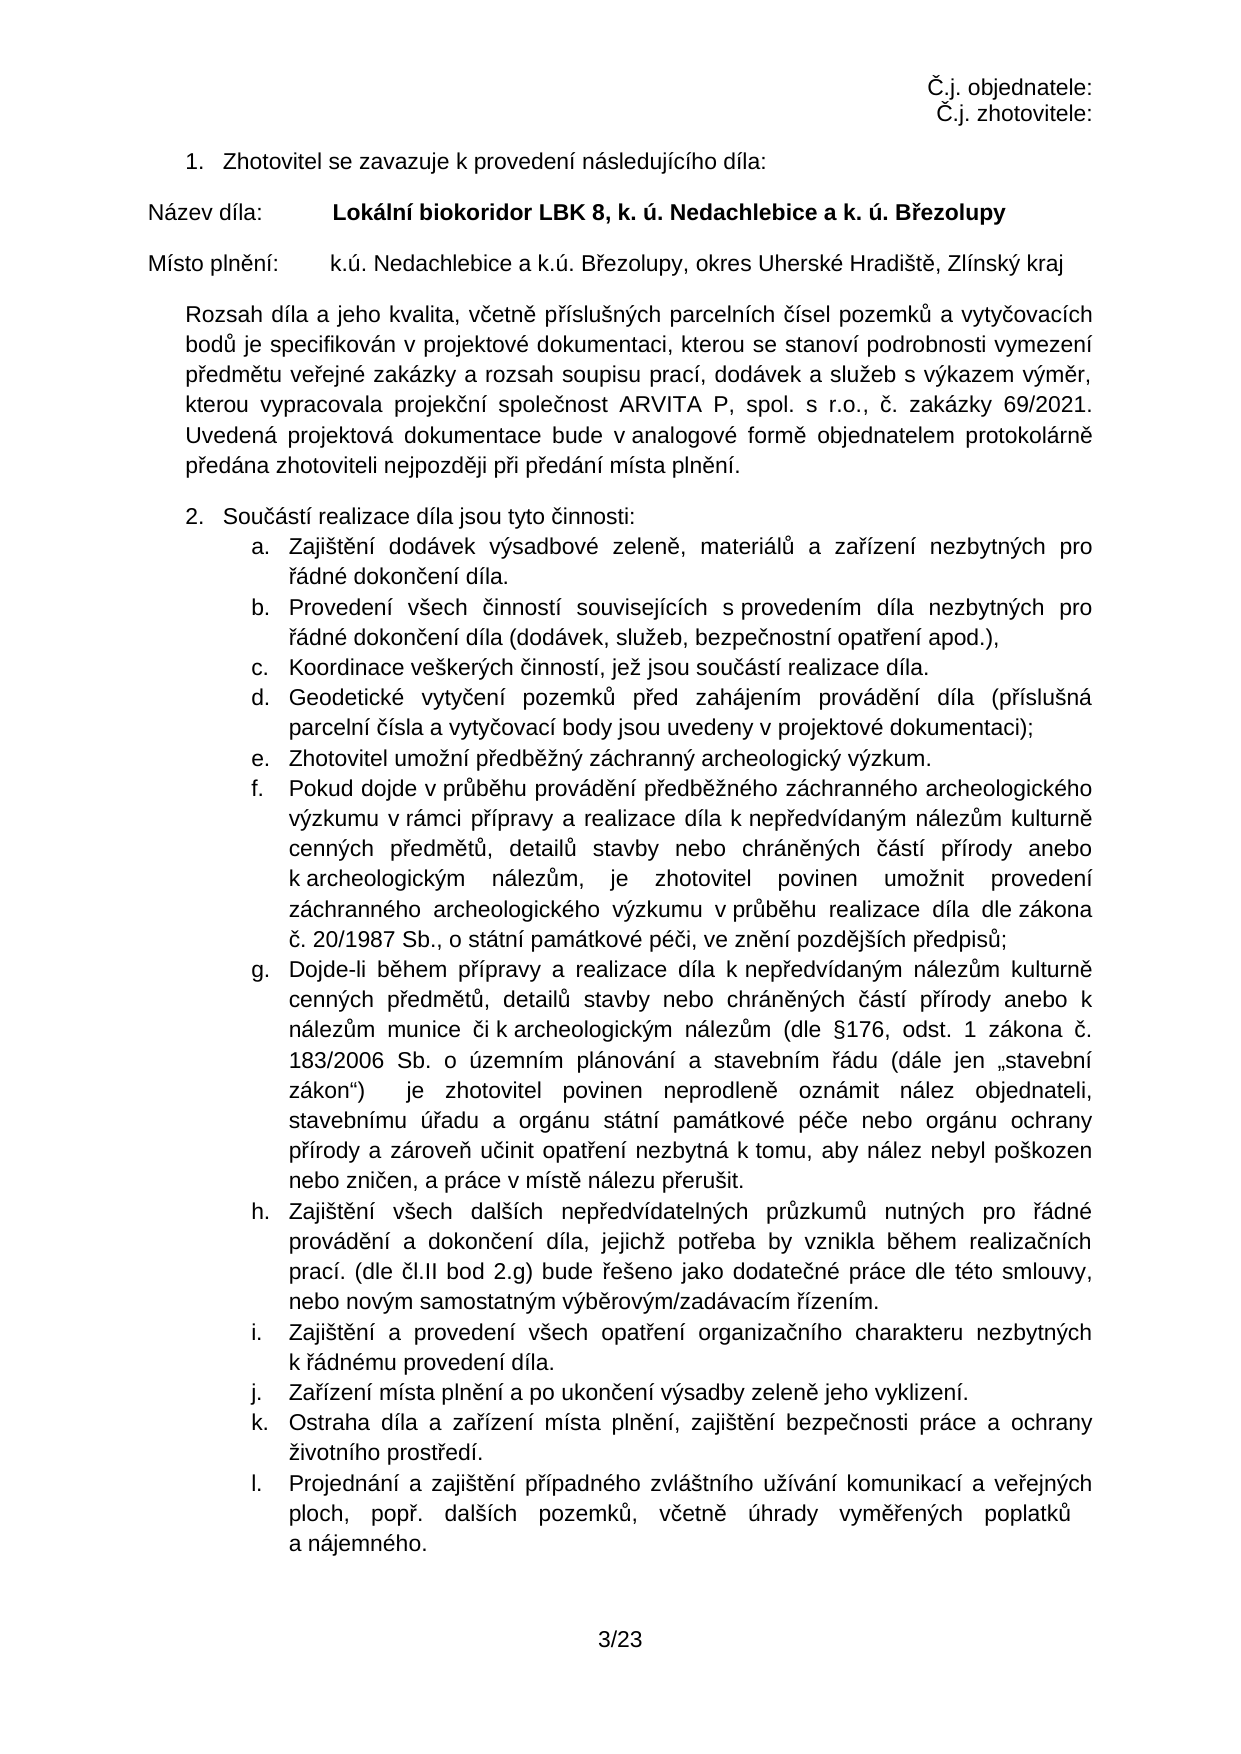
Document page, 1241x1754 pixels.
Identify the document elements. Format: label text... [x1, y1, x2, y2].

list Pokud dojde v průběhu provádění předběžného záchranného archeologického výzkumu v rámci přípravy a realizace díla k nepředvídaným nálezům kulturně cenných předmětů, detailů stavby nebo chráněných částí přírody anebo k archeologickým nálezům, je zhotovitel povinen umožnit provedení záchranného archeologického výzkumu v průběhu realizace díla dle zákona č. 20/1987 Sb., o státní památkové péči, ve znění pozdějších předpisů; [251, 775, 1093, 952]
list Součástí realizace díla jsou tyto činnosti: [185, 503, 1093, 529]
text Místo plnění: k.ú. Nedachlebice a k.ú. Březolupy, okres Uherské Hradiště, Zlínský kraj [148, 250, 1093, 276]
list Provedení všech činností souvisejících s provedením díla nezbytných pro řádné dokončení díla (dodávek, služeb, bezpečnostní opatření apod.), [251, 593, 1093, 650]
list Zajištění a provedení všech opatření organizačního charakteru nezbytných k řádnému provedení díla. [251, 1318, 1093, 1375]
list Zařízení místa plnění a po ukončení výsadby zeleně jeho vyklizení. [251, 1379, 1093, 1405]
list Zajištění dodávek výsadbové zeleně, materiálů a zařízení nezbytných pro řádné dokončení díla. [251, 533, 1093, 589]
list Ostraha díla a zařízení místa plnění, zajištění bezpečnosti práce a ochrany životního prostředí. [251, 1409, 1093, 1466]
list Dojde-li během přípravy a realizace díla k nepředvídaným nálezům kulturně cenných předmětů, detailů stavby nebo chráněných částí přírody anebo k nálezům munice či k archeologickým nálezům (dle §176, odst. 1 zákona č. 183/2006 Sb. o územním plánování a stavebním řádu (dále jen „stavební zákon“) je zhotovitel povinen neprodleně oznámit nález objednateli, stavebnímu úřadu a orgánu státní památkové péče nebo orgánu ochrany přírody a zároveň učinit opatření nezbytná k tomu, aby nález nebyl poškozen nebo zničen, a práce v místě nálezu přerušit. [251, 956, 1093, 1194]
text Rozsah díla a jeho kvalita, včetně příslušných parcelních čísel pozemků a vytyčovacích bodů je specifikován v projektové dokumentaci, kterou se stanoví podrobnosti vymezení předmětu veřejné zakázky a rozsah soupisu prací, dodávek a služeb s výkazem výměr, kterou vypracovala projekční společnost ARVITA P, spol. s r.o., č. zakázky 69/2021. Uvedená projektová dokumentace bude v analogové formě objednatelem protokolárně předána zhotoviteli nejpozději při předání místa plnění. [185, 301, 1093, 478]
list Zhotovitel se zavazuje k provedení následujícího díla: [185, 148, 1093, 174]
text Název díla: Lokální biokoridor LBK 8, k. ú. Nedachlebice a k. ú. Březolupy [148, 199, 1093, 225]
list Projednání a zajištění případného zvláštního užívání komunikací a veřejných ploch, popř. dalších pozemků, včetně úhrady vyměřených poplatků a nájemného. [251, 1469, 1093, 1556]
list Zajištění všech dalších nepředvídatelných průzkumů nutných pro řádné provádění a dokončení díla, jejichž potřeba by vznikla během realizačních prací. (dle čl.II bod 2.g) bude řešeno jako dodatečné práce dle této smlouvy, nebo novým samostatným výběrovým/zadávacím řízením. [251, 1198, 1093, 1314]
list Koordinace veškerých činností, jež jsou součástí realizace díla. [251, 654, 1093, 680]
list Geodetické vytyčení pozemků před zahájením provádění díla (příslušná parcelní čísla a vytyčovací body jsou uvedeny v projektové dokumentaci); [251, 684, 1093, 741]
list Zhotovitel umožní předběžný záchranný archeologický výzkum. [251, 744, 1093, 771]
